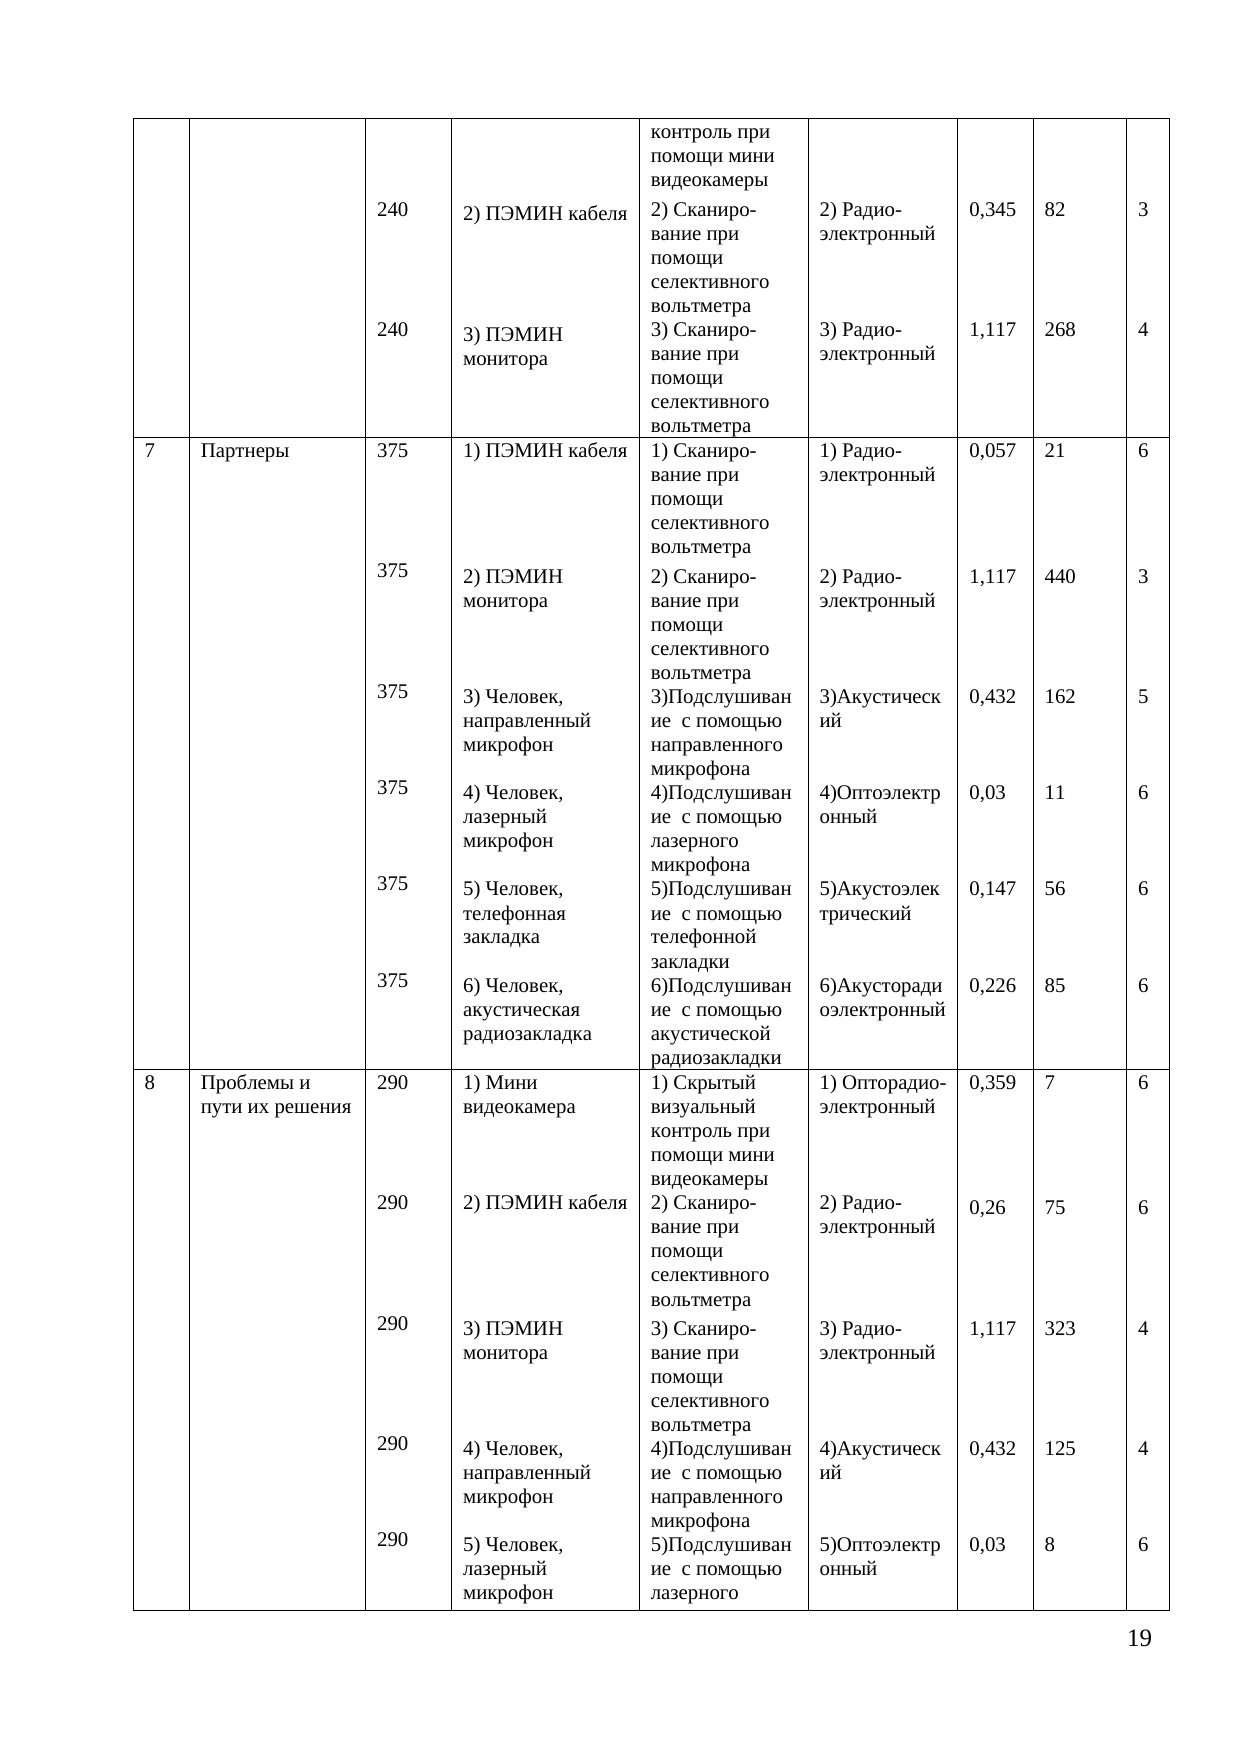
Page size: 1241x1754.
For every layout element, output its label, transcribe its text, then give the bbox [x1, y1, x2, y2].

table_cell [958, 1070, 1033, 1609]
table_cell 6 [134, 119, 189, 437]
table_cell 8 [134, 1070, 189, 1609]
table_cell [640, 1070, 808, 1609]
table_cell 0,359 0,345 1,117 [958, 119, 1033, 437]
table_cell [452, 119, 639, 437]
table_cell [1034, 1070, 1126, 1609]
table_cell 375 375 375 375 375 375 [366, 438, 451, 1069]
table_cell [190, 1070, 365, 1609]
table_cell 0,057 1,117 0,432 0,03 0,147 0,226 [958, 438, 1033, 1069]
table_cell 6 3 4 [1127, 119, 1169, 437]
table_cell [640, 119, 808, 437]
table_cell 86 82 268 [1034, 119, 1126, 437]
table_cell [366, 1070, 451, 1609]
table_cell 1) Радио-электронный 2) Радио-электронный 3)Акустический 4)Оптоэлектронный 5)Акустоэлектрический 6)Акусторадиоэлектронный [809, 438, 957, 1069]
table_cell 240 240 240 [366, 119, 451, 437]
table_cell 1) Сканиро-вание при помощи селективного вольтметра 2) Сканиро-вание при помощи селективного вольтметра 3)Подслушивание с помощью направленного микрофона 4)Подслушивание с помощью лазерного микрофона 5)Подслушивание с помощью телефонной закладки 6)Подслушивание с помощью акустической радиозакладки [640, 438, 808, 1069]
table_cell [452, 1070, 639, 1609]
table_cell 1) ПЭМИН кабеля 2) ПЭМИН монитора 3) Человек, направленный микрофон 4) Человек, лазерный микрофон 5) Человек, телефонная закладка 6) Человек, акустическая радиозакладка [452, 438, 639, 1069]
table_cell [190, 119, 365, 437]
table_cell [809, 119, 957, 437]
table_cell 7 [134, 438, 189, 1069]
table_cell Партнеры [190, 438, 365, 1069]
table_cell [809, 1070, 957, 1609]
table_cell 21 440 162 11 56 85 [1034, 438, 1126, 1069]
table_cell 6 6 4 4 6 5 5 [1127, 1070, 1169, 1609]
table_cell 6 3 5 6 6 6 [1127, 438, 1169, 1069]
